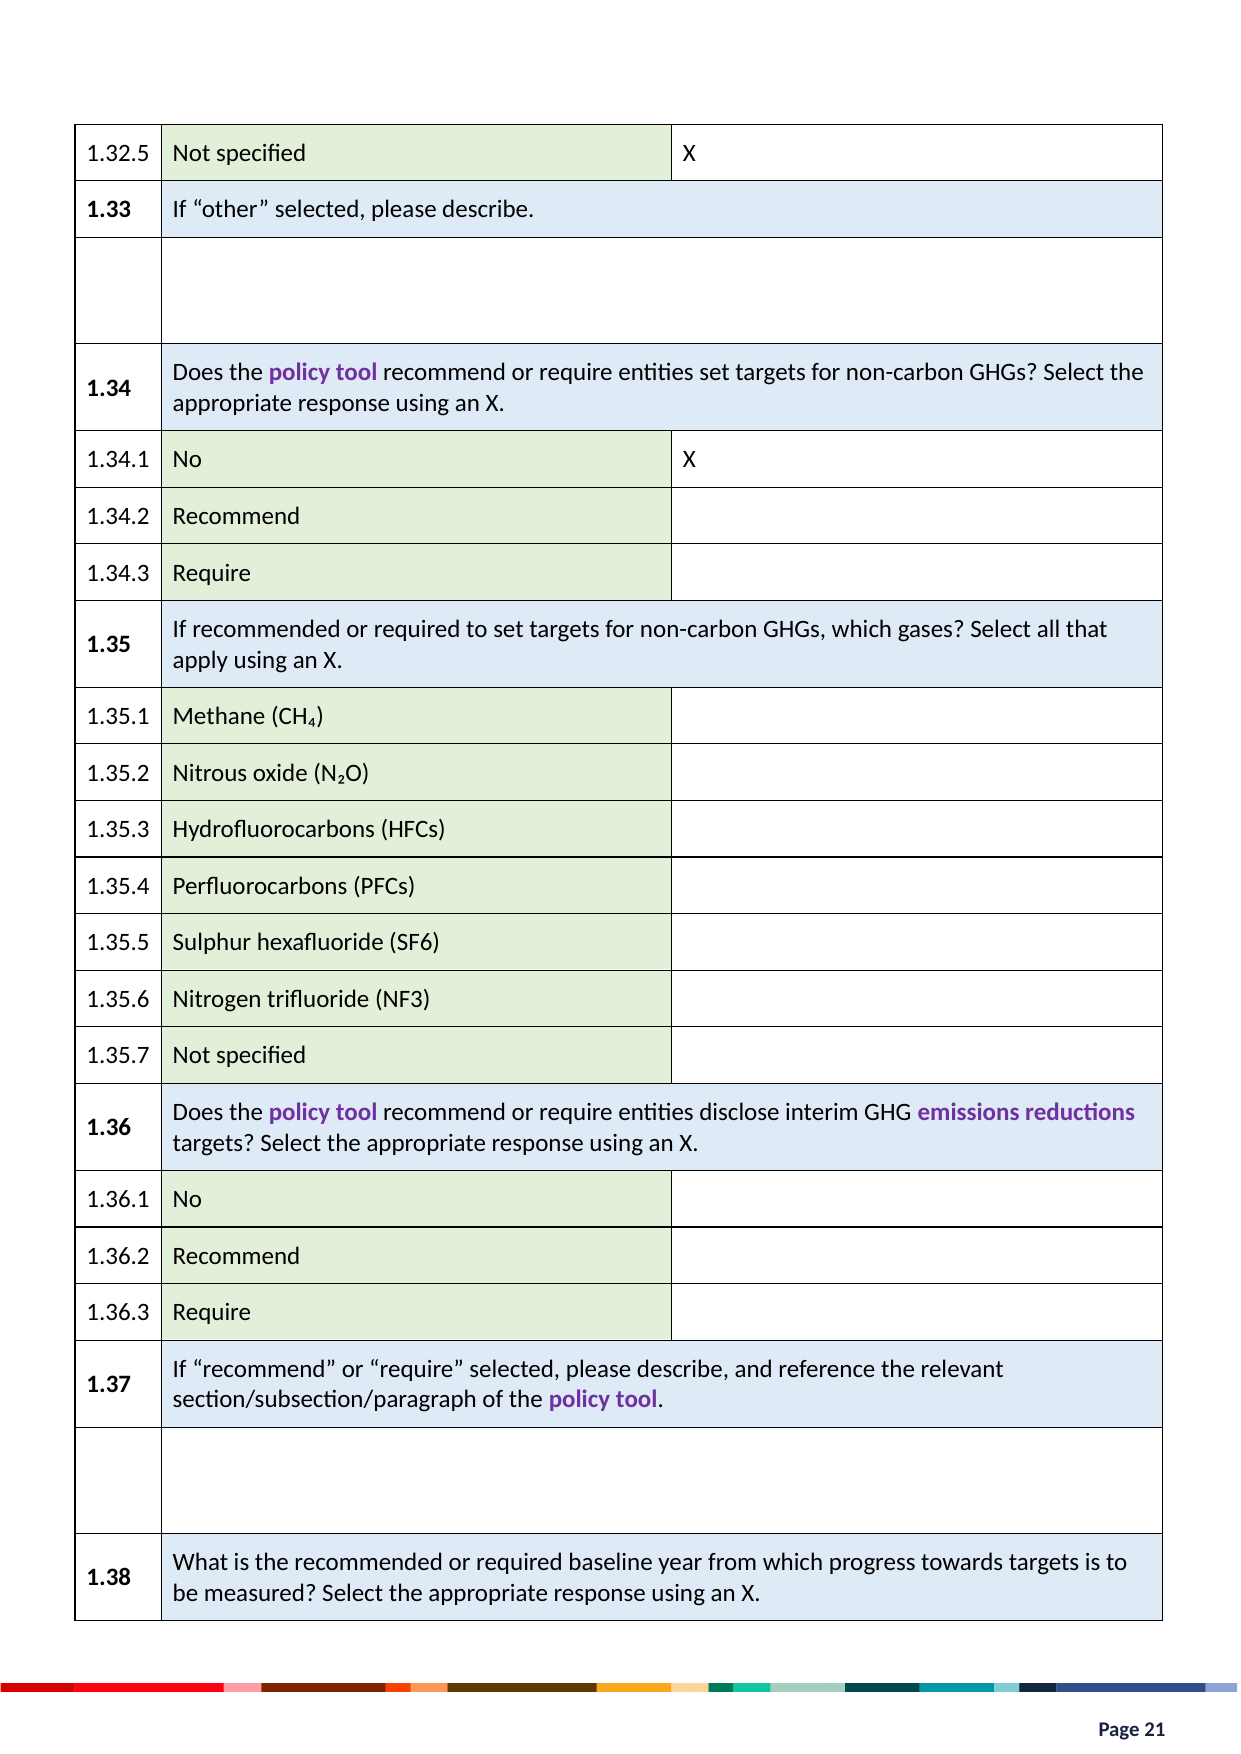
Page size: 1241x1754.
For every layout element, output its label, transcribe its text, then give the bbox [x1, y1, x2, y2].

table_cell Require [162, 544, 671, 600]
table_cell [162, 1428, 1162, 1533]
table_cell Perfluorocarbons (PFCs) [162, 858, 671, 913]
table_cell If recommended or required to set targets for non-carbon GHGs, which gases? Select all that apply using an X. [162, 601, 1162, 687]
table_cell 1.36 [76, 1084, 161, 1170]
table_cell [672, 858, 1162, 913]
table_cell 1.35.3 [76, 801, 161, 856]
picture [0, 1683, 1236, 1692]
table_cell Nitrous oxide (N₂O) [162, 744, 671, 800]
table_cell 1.38 [76, 1534, 161, 1620]
table_cell [672, 488, 1162, 543]
table_cell [672, 1171, 1162, 1226]
table_cell 1.32.5 [76, 125, 161, 180]
table_cell [672, 914, 1162, 969]
table_cell 1.35 [76, 601, 161, 687]
table_cell Require [162, 1284, 671, 1339]
table_cell 1.34.3 [76, 544, 161, 600]
table_cell 1.33 [76, 181, 161, 237]
table_cell 1.36.1 [76, 1171, 161, 1226]
table_cell [672, 971, 1162, 1026]
table_cell Methane (CH₄) [162, 688, 671, 743]
table_cell [76, 1428, 161, 1533]
table_cell Does the policy tool recommend or require entities set targets for non-carbon GHGs? Select the appropriate response using an X. [162, 344, 1162, 430]
table_cell 1.34.1 [76, 431, 161, 487]
table_cell What is the recommended or required baseline year from which progress towards targets is to be measured? Select the appropriate response using an X. [162, 1534, 1162, 1620]
table_cell No [162, 431, 671, 487]
table_cell [76, 238, 161, 343]
table_cell 1.36.3 [76, 1284, 161, 1339]
table_cell No [162, 1171, 671, 1226]
table_cell [672, 744, 1162, 800]
table_cell X [672, 431, 1162, 487]
table_cell 1.35.5 [76, 914, 161, 969]
table_cell [672, 688, 1162, 743]
table_cell 1.35.7 [76, 1027, 161, 1083]
table_cell [672, 1284, 1162, 1339]
table_cell 1.35.2 [76, 744, 161, 800]
table_cell Sulphur hexafluoride (SF6) [162, 914, 671, 969]
table_cell Hydrofluorocarbons (HFCs) [162, 801, 671, 856]
table_cell Recommend [162, 1228, 671, 1283]
table_cell 1.35.4 [76, 858, 161, 913]
table_cell If “other” selected, please describe. [162, 181, 1162, 237]
table_cell 1.34 [76, 344, 161, 430]
table_cell If “recommend” or “require” selected, please describe, and reference the relevant section/subsection/paragraph of the policy tool. [162, 1341, 1162, 1427]
table_cell Not specified [162, 125, 671, 180]
table_cell [162, 238, 1162, 343]
table_cell 1.36.2 [76, 1228, 161, 1283]
table_cell 1.37 [76, 1341, 161, 1427]
table_cell Nitrogen trifluoride (NF3) [162, 971, 671, 1026]
table_cell [672, 544, 1162, 600]
table_cell Does the policy tool recommend or require entities disclose interim GHG emissions reductions targets? Select the appropriate response using an X. [162, 1084, 1162, 1170]
table_cell 1.34.2 [76, 488, 161, 543]
table_cell X [672, 125, 1162, 180]
table_cell 1.35.6 [76, 971, 161, 1026]
table_cell [672, 1228, 1162, 1283]
table_cell [672, 801, 1162, 856]
table_cell Recommend [162, 488, 671, 543]
table_cell [672, 1027, 1162, 1083]
table_cell Not specified [162, 1027, 671, 1083]
table_cell 1.35.1 [76, 688, 161, 743]
